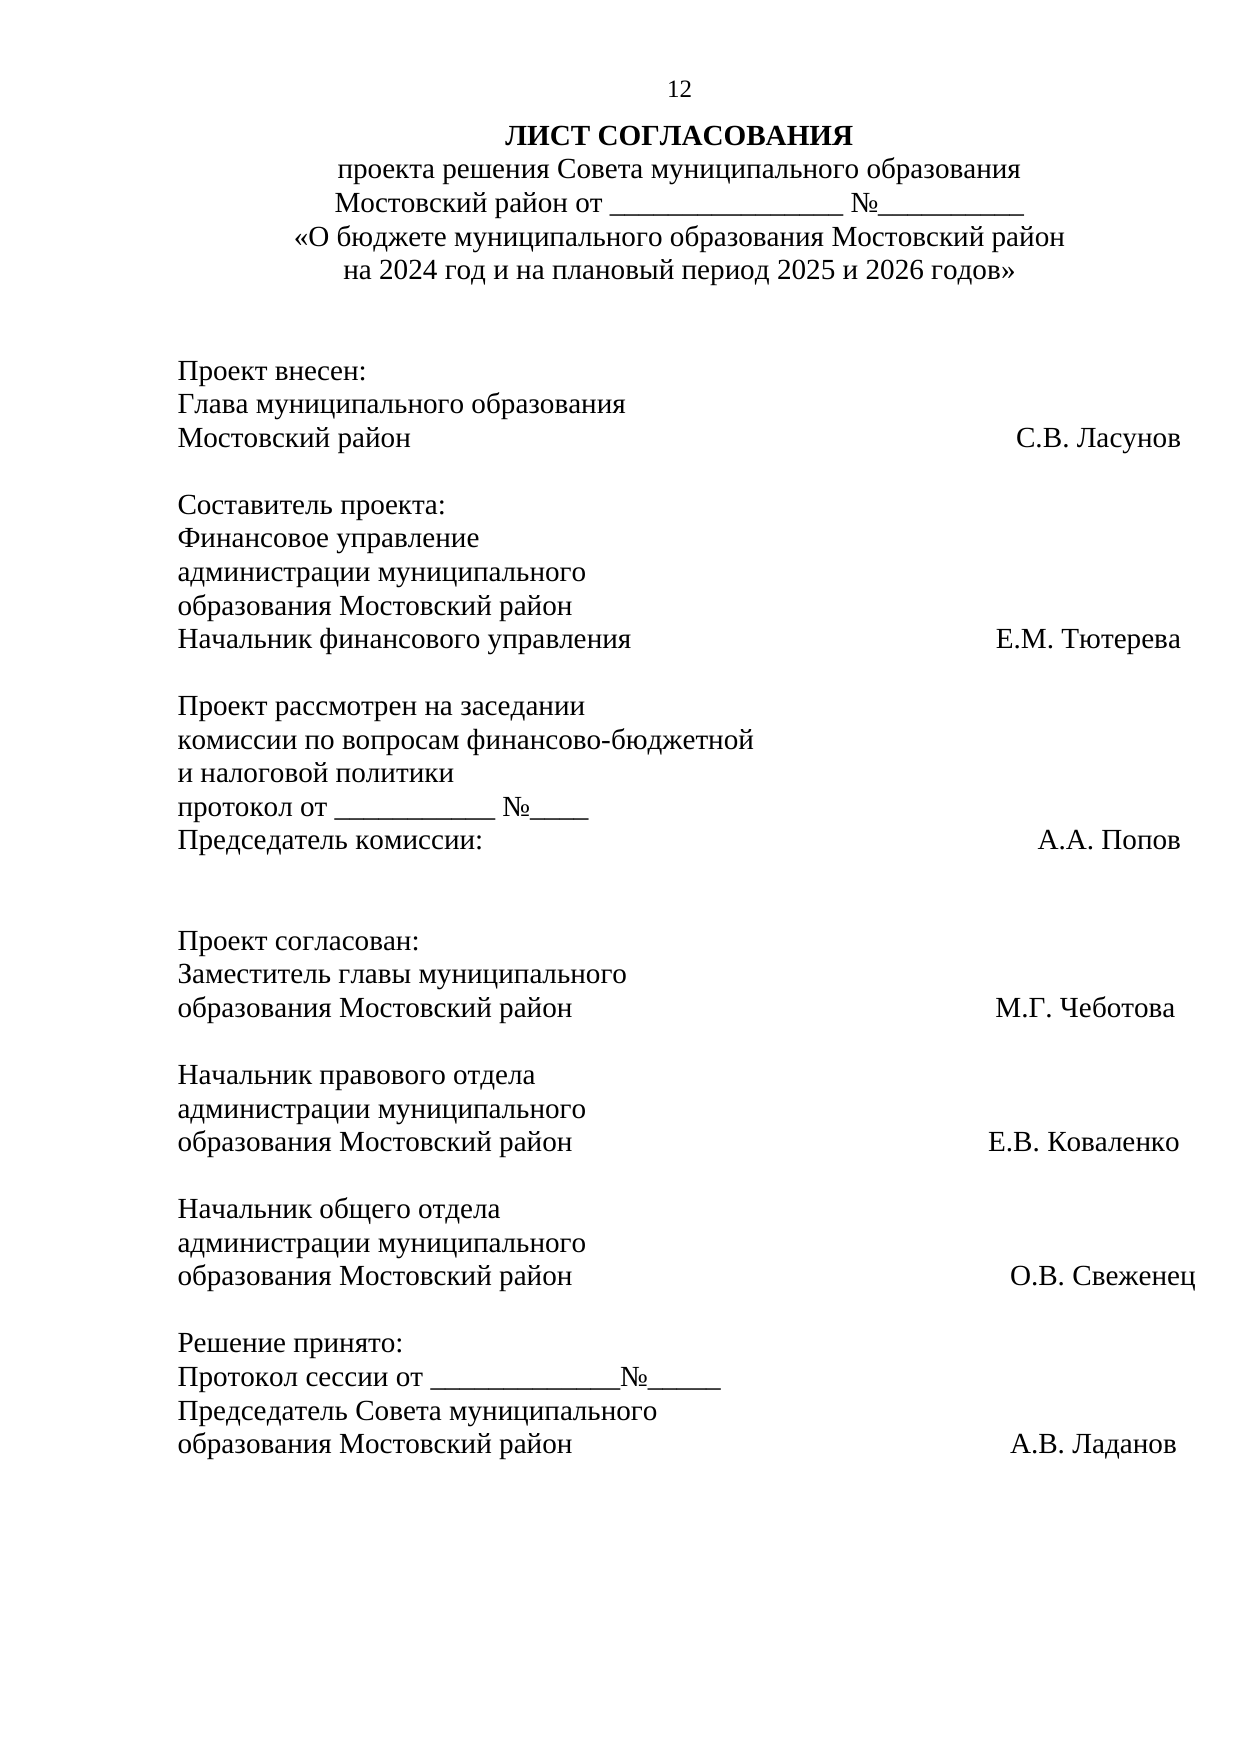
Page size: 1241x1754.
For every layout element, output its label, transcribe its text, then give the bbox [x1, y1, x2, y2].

text администрации муниципального [177, 1091, 1181, 1124]
text образования Мостовский район [177, 588, 1181, 621]
text образования Мостовский район Е.В. Коваленко [177, 1124, 1181, 1158]
text ЛИСТ СОГЛАСОВАНИЯ [177, 118, 1181, 152]
text Начальник правового отдела [177, 1057, 1181, 1091]
text образования Мостовский район А.В. Ладанов [177, 1426, 1181, 1460]
text Проект рассмотрен на заседании [177, 688, 1181, 722]
text Мостовский район от ________________ №__________ [177, 185, 1181, 219]
text «О бюджете муниципального образования Мостовский район [177, 219, 1181, 252]
text протокол от ___________ №____ [177, 789, 1181, 822]
text проекта решения Совета муниципального образования [177, 152, 1181, 185]
text Решение принято: [177, 1326, 1181, 1359]
text и налоговой политики [177, 755, 1181, 789]
text Проект согласован: [177, 923, 1181, 957]
text Протокол сессии от _____________№_____ [177, 1359, 1181, 1393]
text администрации муниципального [177, 1225, 1181, 1258]
text на 2024 год и на плановый период 2025 и 2026 годов» [177, 252, 1181, 286]
text Начальник общего отдела [177, 1191, 1181, 1225]
text Глава муниципального образования [177, 386, 1181, 420]
text Финансовое управление [177, 521, 1181, 554]
text комиссии по вопросам финансово-бюджетной [177, 722, 1181, 755]
text администрации муниципального [177, 554, 1181, 588]
text Заместитель главы муниципального [177, 957, 1181, 990]
text Составитель проекта: [177, 487, 1181, 521]
text Председатель Совета муниципального [177, 1393, 1181, 1426]
text Проект внесен: [177, 353, 1181, 386]
text Начальник финансового управления Е.М. Тютерева [177, 621, 1181, 655]
text Председатель комиссии: А.А. Попов [177, 822, 1181, 856]
text образования Мостовский район М.Г. Чеботова [177, 990, 1181, 1024]
text образования Мостовский район О.В. Свеженец [177, 1258, 1196, 1292]
text Мостовский район С.В. Ласунов [177, 420, 1181, 453]
